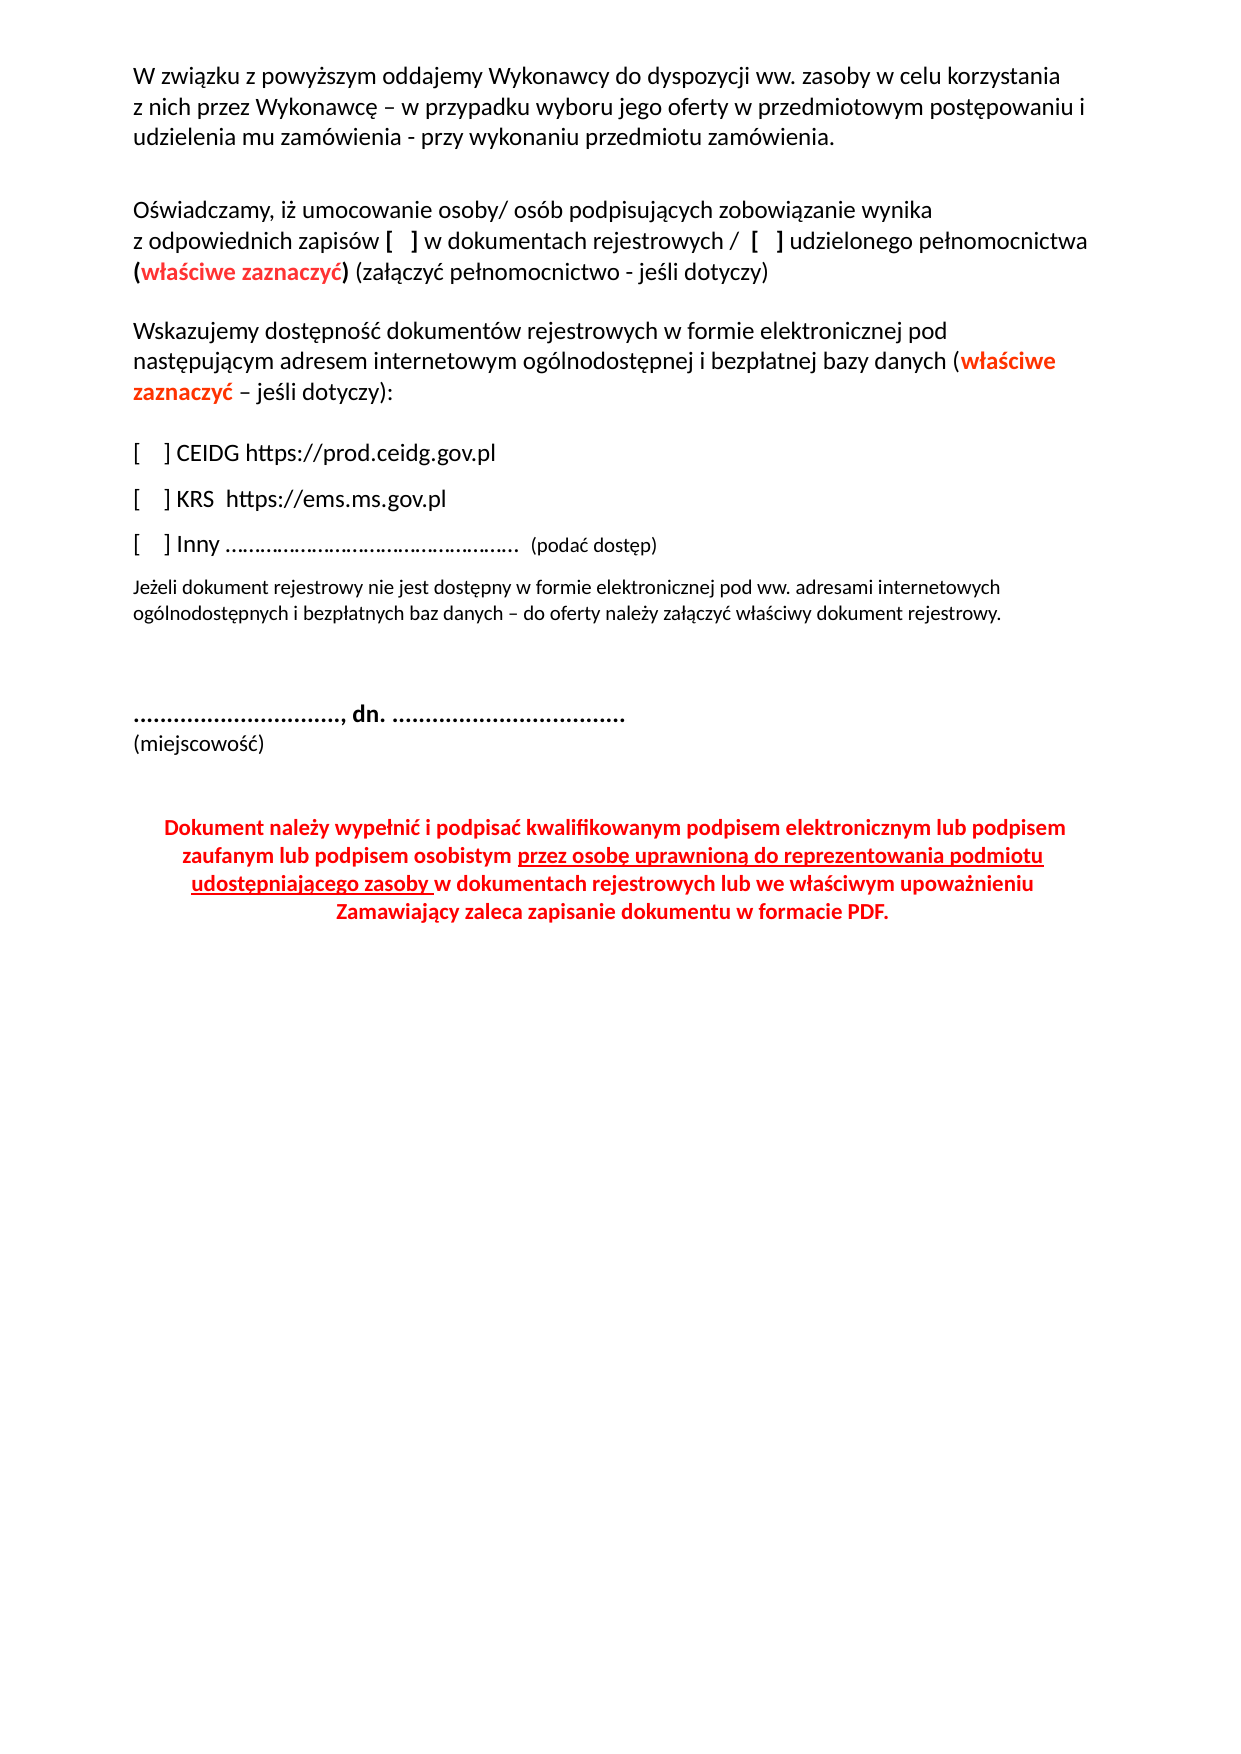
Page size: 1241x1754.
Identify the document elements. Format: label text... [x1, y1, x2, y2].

text Oświadczamy, iż umocowanie osoby/ osób podpisujących zobowiązanie wynika z odpowiednich zapisów [ ] w dokumentach rejestrowych / [ ] udzielonego pełnomocnictwa (właściwe zaznaczyć) (załączyć pełnomocnictwo - jeśli dotyczy) [133, 195, 1093, 286]
text [ ] KRS https://ems.ms.gov.pl [133, 483, 1093, 513]
text (miejscowość) [133, 729, 1093, 757]
text Dokument należy wypełnić i podpisać kwalifikowanym podpisem elektronicznym lub podpisem zaufanym lub podpisem osobistym przez osobę uprawnioną do reprezentowania podmiotu udostępniającego zasoby w dokumentach rejestrowych lub we właściwym upoważnieniu [133, 813, 1093, 897]
text [ ] Inny …………………………………………… (podać dostęp) [133, 528, 1093, 559]
text [ ] CEIDG https://prod.ceidg.gov.pl [133, 437, 1093, 468]
text W związku z powyższym oddajemy Wykonawcy do dyspozycji ww. zasoby w celu korzystania z nich przez Wykonawcę – w przypadku wyboru jego oferty w przedmiotowym postępowaniu i udzielenia mu zamówienia - przy wykonaniu przedmiotu zamówienia. [133, 60, 1091, 152]
text Wskazujemy dostępność dokumentów rejestrowych w formie elektronicznej pod następującym adresem internetowym ogólnodostępnej i bezpłatnej bazy danych (właściwe zaznaczyć – jeśli dotyczy): [133, 315, 1093, 407]
text Zamawiający zaleca zapisanie dokumentu w formacie PDF. [133, 897, 1093, 925]
text ..............................., dn. ................................... [133, 699, 1091, 729]
text Jeżeli dokument rejestrowy nie jest dostępny w formie elektronicznej pod ww. adresami internetowych ogólnodostępnych i bezpłatnych baz danych – do oferty należy załączyć właściwy dokument rejestrowy. [133, 574, 1093, 625]
